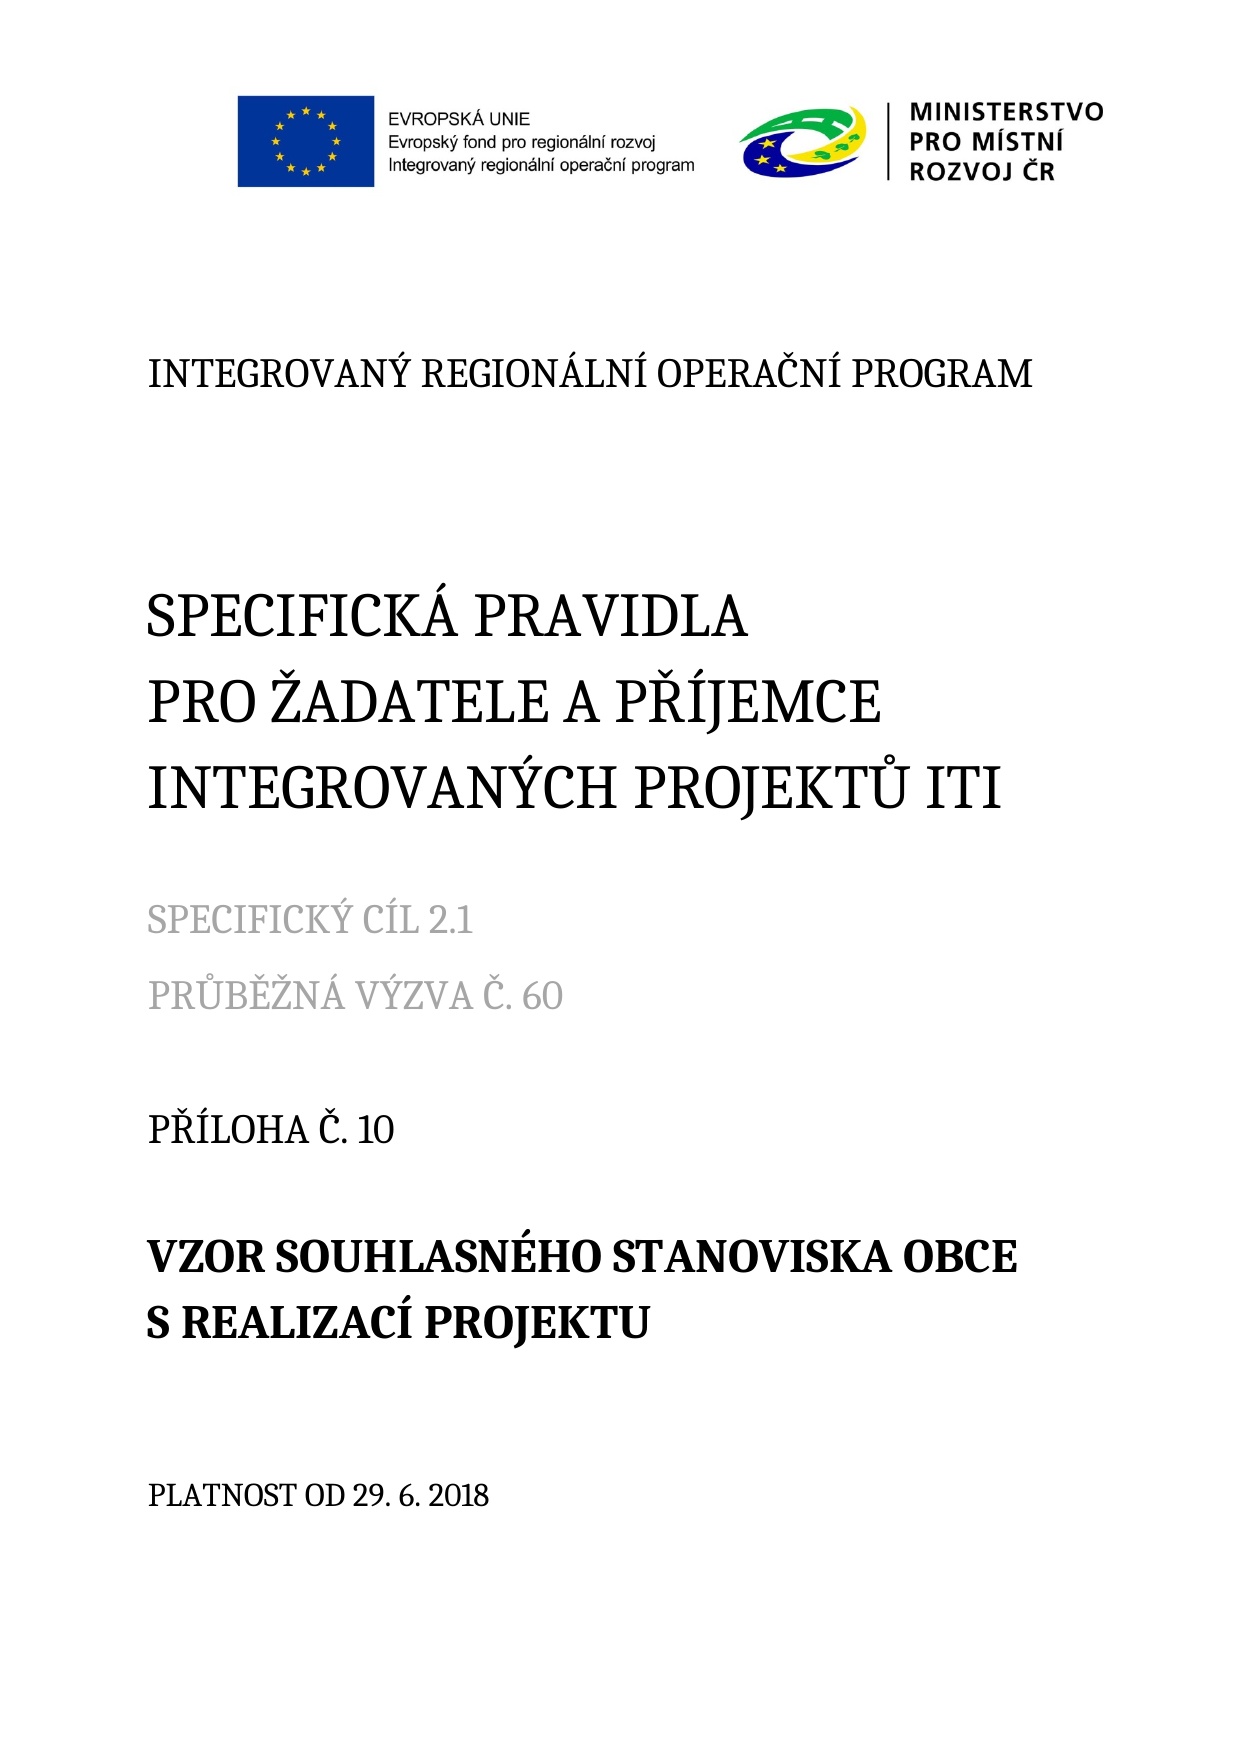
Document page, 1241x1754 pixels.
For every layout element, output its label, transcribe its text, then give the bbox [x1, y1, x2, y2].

text INTEGROVANÝ REGIONÁLNÍ OPERAČNÍ PROGRAM [148, 350, 1093, 398]
text VZOR souhlasného stanoviska obce s realizací projektu [148, 1229, 1093, 1350]
text PŘÍLOHA Č. 10 [148, 1106, 1093, 1153]
text průběžná výzva č. 60 [148, 972, 1093, 1020]
text Specifická PRAVIDLA [148, 580, 1093, 652]
picture [207, 64, 1133, 217]
text PRO ŽADATELE A PŘÍJEMCE integrovaných projektů ITI [148, 666, 1093, 824]
text pLATNOST OD 29. 6. 2018 [148, 1476, 1093, 1514]
text SPECIFICKÝ CÍL 2.1 [148, 896, 1093, 944]
